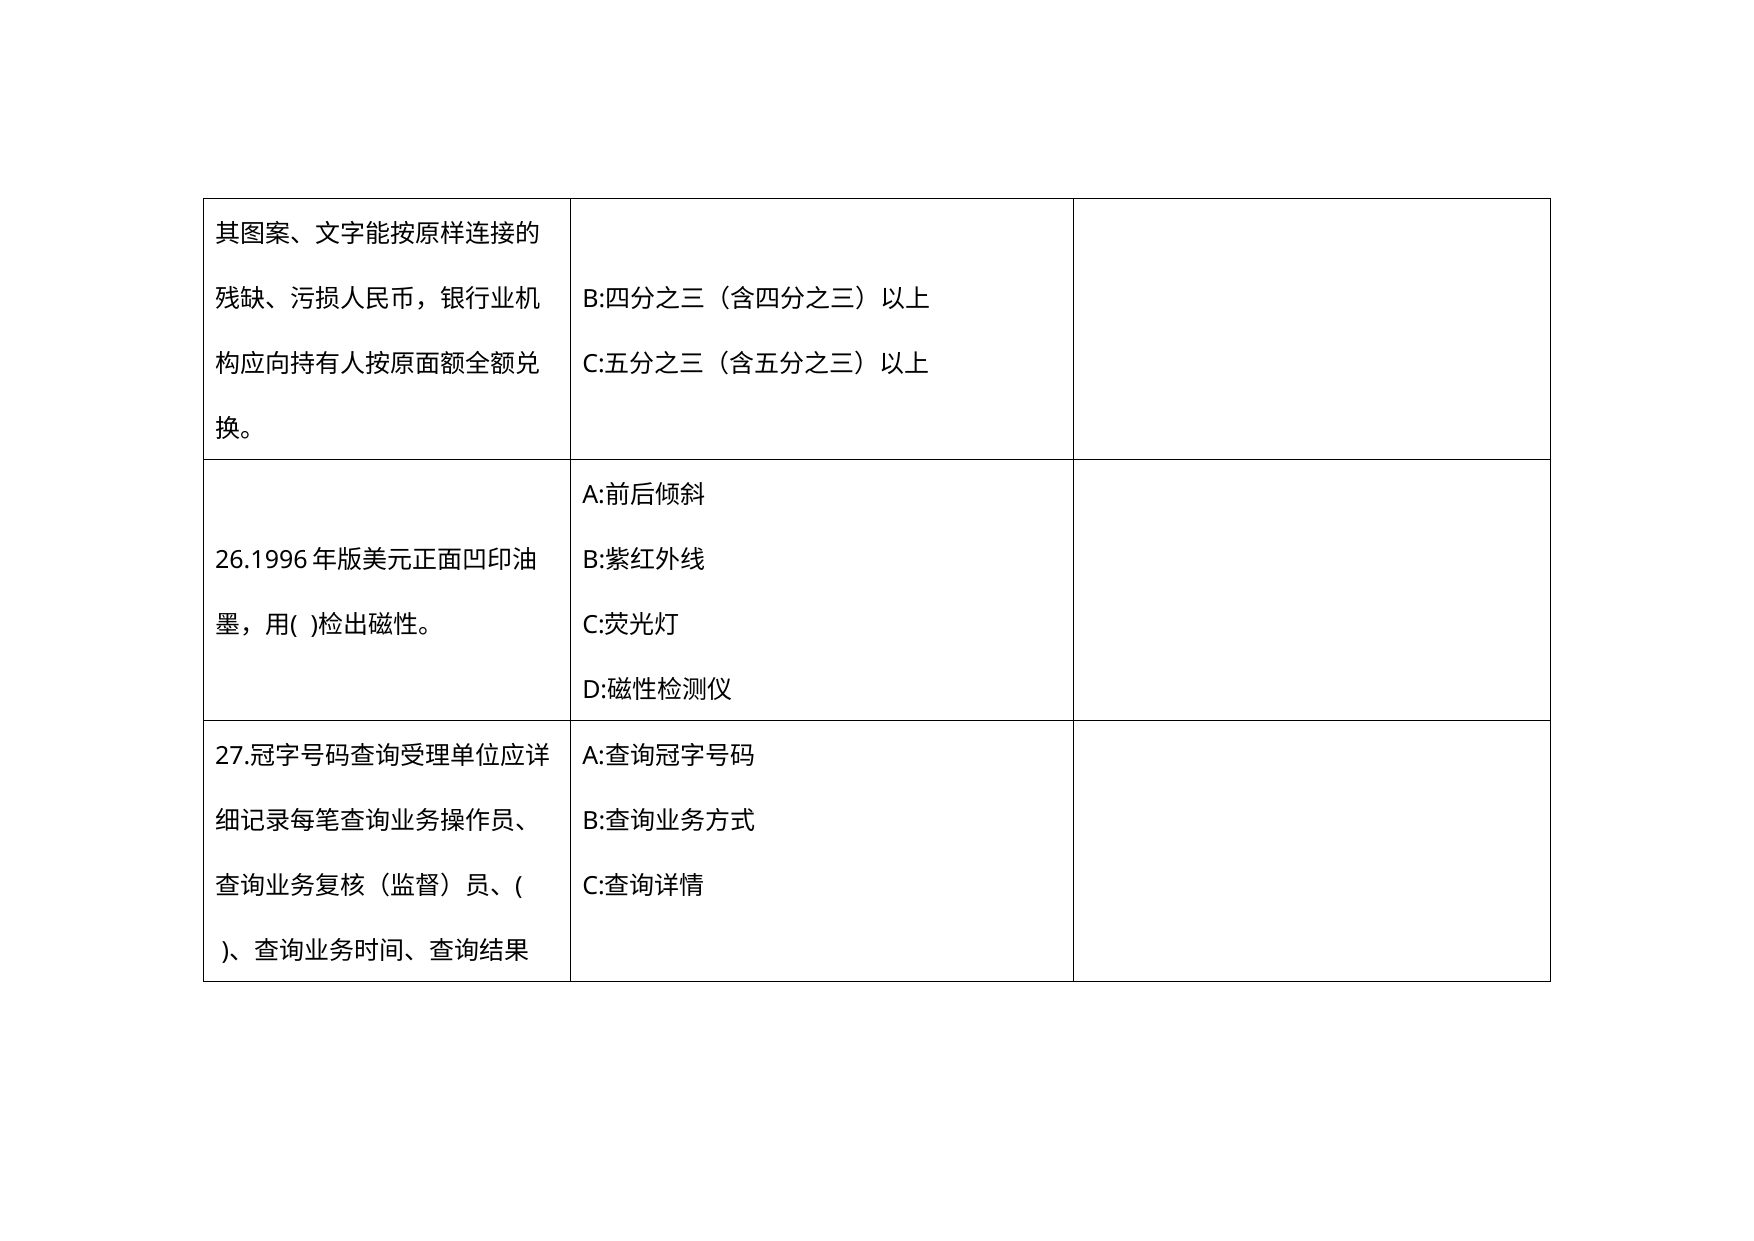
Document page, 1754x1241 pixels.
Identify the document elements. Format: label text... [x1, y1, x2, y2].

table_cell [1074, 460, 1550, 720]
table_cell A:前后倾斜 B:紫红外线 C:荧光灯 D:磁性检测仪 [571, 460, 1073, 720]
table_cell [1074, 199, 1550, 459]
table_cell [1074, 721, 1550, 981]
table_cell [571, 721, 1073, 981]
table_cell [571, 199, 1073, 459]
table_cell 26.1996年版美元正面凹印油墨，用( )检出磁性。 [204, 460, 570, 720]
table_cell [204, 721, 570, 981]
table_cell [204, 199, 570, 459]
